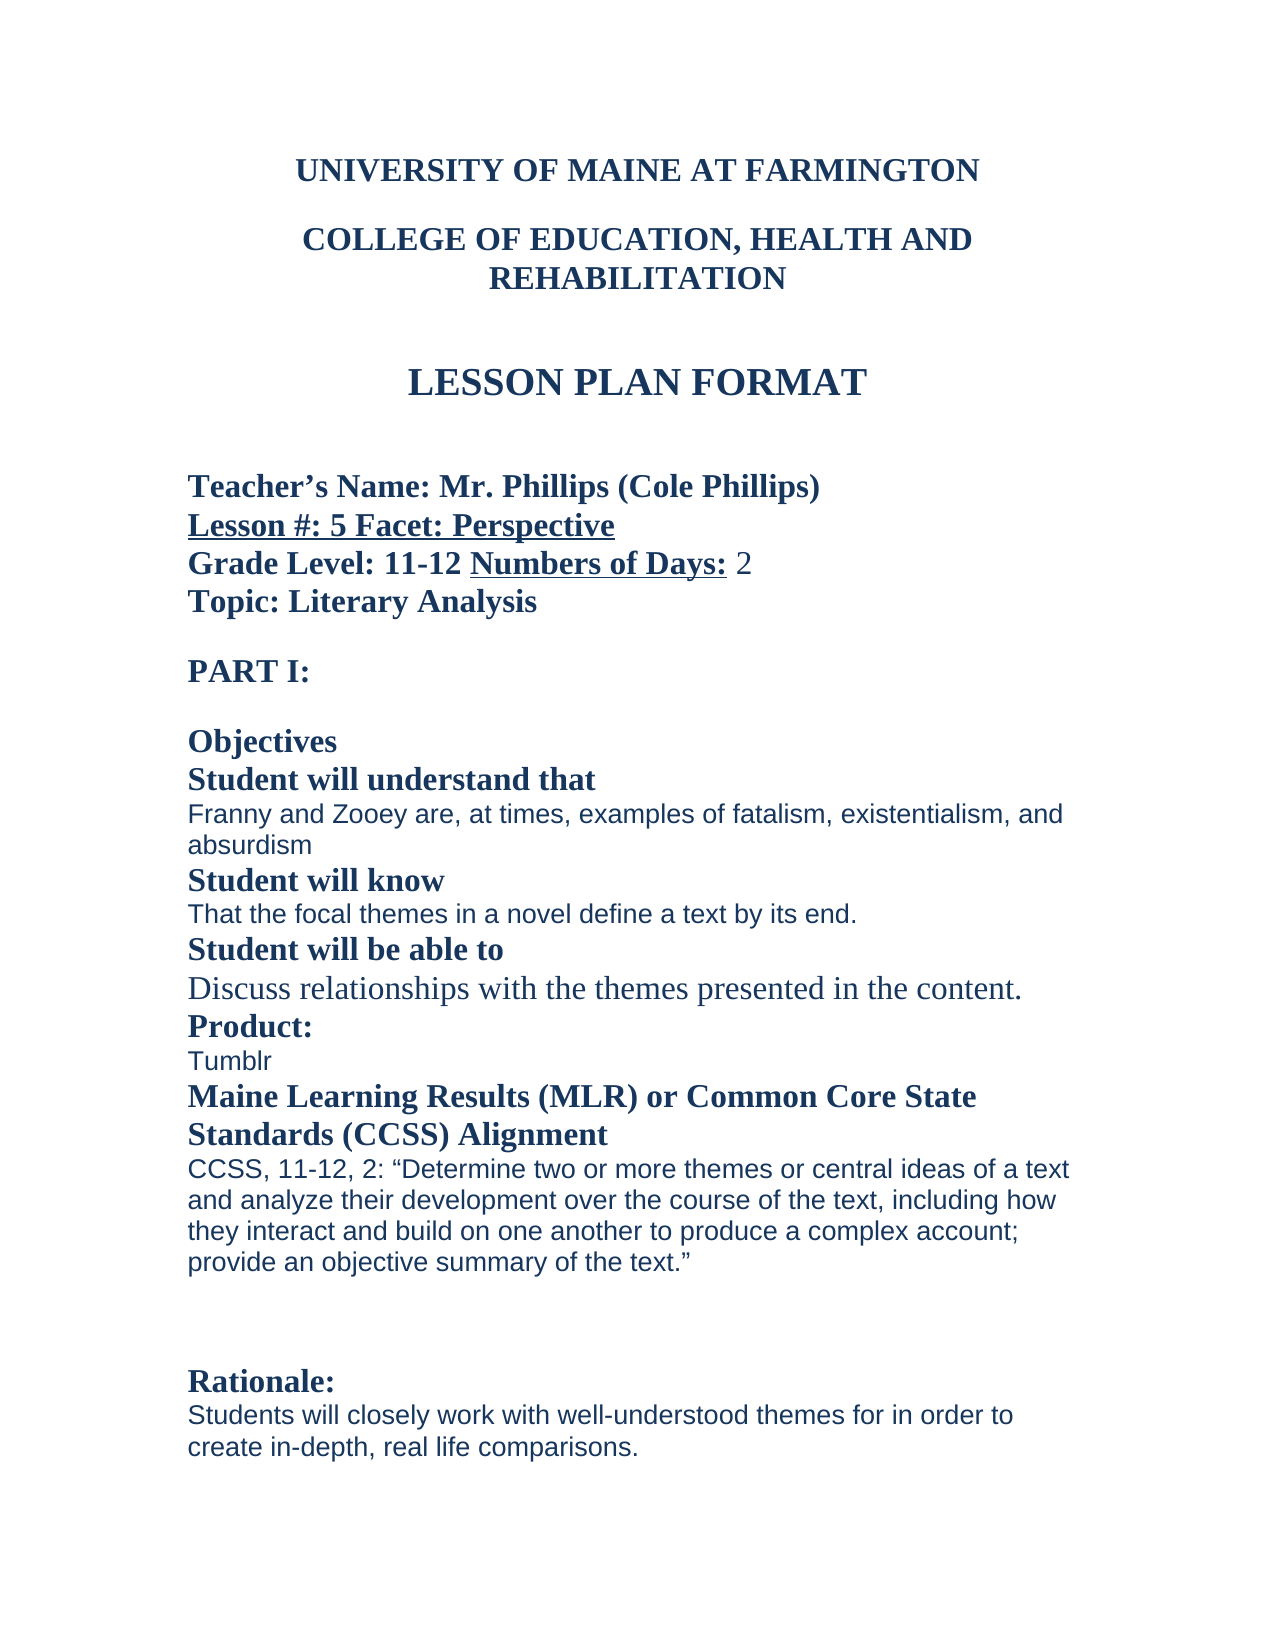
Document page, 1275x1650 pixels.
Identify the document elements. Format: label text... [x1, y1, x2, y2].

text Students will closely work with well-understood themes for in order to create in-depth, real life comparisons. [187, 1399, 1087, 1462]
text Product: [187, 1006, 1087, 1045]
text Student will understand that [187, 759, 1087, 798]
text LESSON PLAN FORMAT [187, 359, 1087, 404]
text Objectives [187, 721, 1087, 759]
text CCSS, 11-12, 2: “Determine two or more themes or central ideas of a text and analyze their development over the course of the text, including how they interact and build on one another to produce a complex account; provide an objective summary of the text.” [187, 1153, 1087, 1278]
text Franny and Zooey are, at times, examples of fatalism, existentialism, and absurdism [187, 798, 1087, 860]
text Lesson #: 5 Facet: Perspective [187, 505, 1087, 543]
text Student will know [187, 860, 1087, 898]
text Maine Learning Results (MLR) or Common Core State Standards (CCSS) Alignment [187, 1076, 1087, 1153]
text Teacher’s Name: Mr. Phillips (Cole Phillips) [187, 467, 1087, 505]
text PART I: [187, 651, 1087, 690]
text Tumblr [187, 1045, 1087, 1076]
text Grade Level: 11-12 Numbers of Days: 2 [187, 543, 1087, 582]
text Topic: Literary Analysis [187, 582, 1087, 620]
text That the focal themes in a novel define a text by its end. [187, 898, 1087, 930]
text Student will be able to [187, 930, 1087, 968]
text Rationale: [187, 1361, 1087, 1399]
text UNIVERSITY OF MAINE AT FARMINGTON [187, 150, 1087, 188]
text Discuss relationships with the themes presented in the content. [187, 968, 1087, 1006]
text COLLEGE OF EDUCATION, HEALTH AND REHABILITATION [187, 219, 1087, 296]
